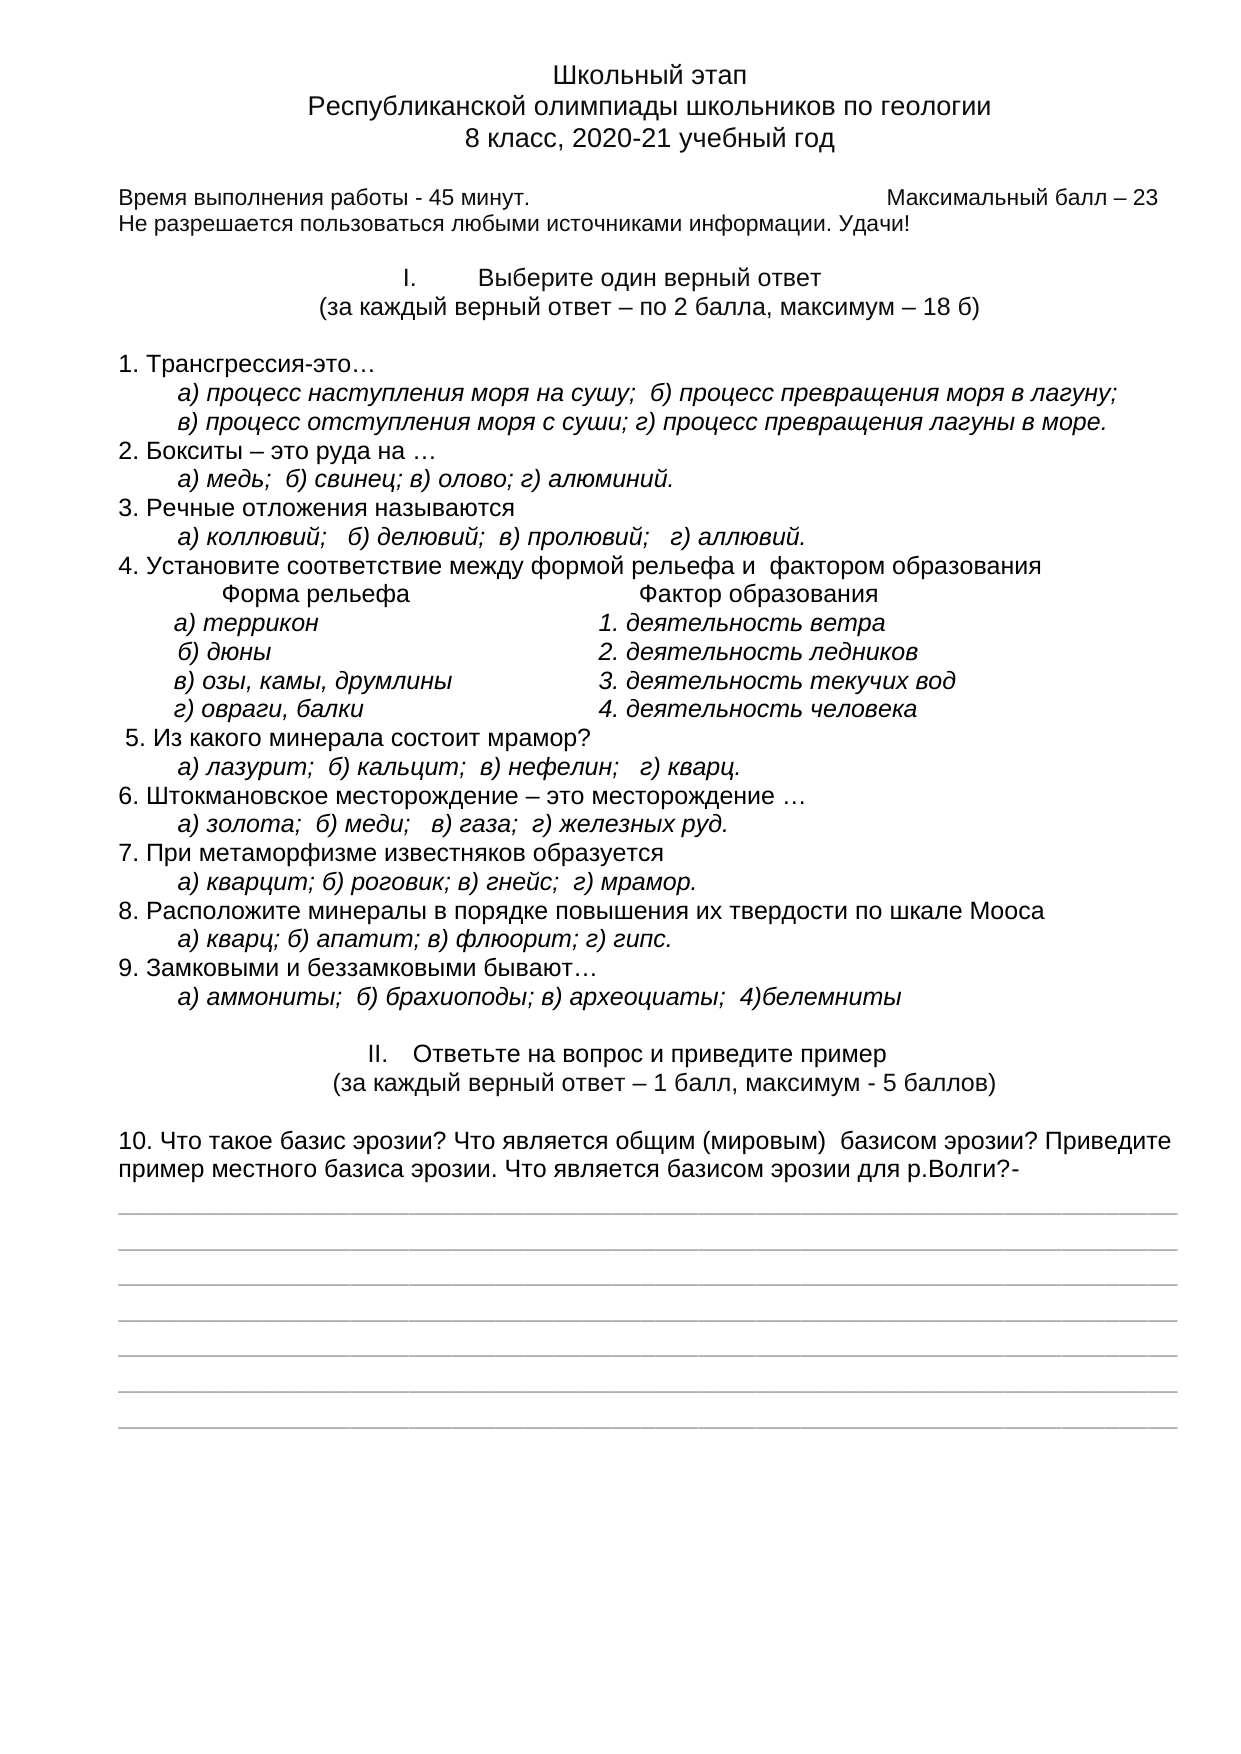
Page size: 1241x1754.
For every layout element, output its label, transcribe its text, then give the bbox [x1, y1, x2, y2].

table_cell б) дюны [103, 637, 528, 666]
text Время выполнения работы - 45 минут. Максимальный балл – 23 [118, 184, 1181, 210]
text а) коллювий; б) делювий; в) пролювий; г) аллювий. [177, 522, 1181, 551]
text 3. Речные отложения называются [118, 493, 1181, 522]
list Выберите один верный ответ [43, 263, 1181, 292]
list (за каждый верный ответ – 1 балл, максимум - 5 баллов) [148, 1068, 1181, 1097]
text 10. Что такое базис эрозии? Что является общим (мировым) базисом эрозии? Приведите пример местного базиса эрозии. Что является базисом эрозии для р.Волги?_____________________________________________________________________________________________________________________________________________________________________________________________________________________________________________________________________________________________________________________________________________________________________________ __________________________________________________________________________________________________________________________________________________ [118, 1126, 1181, 1603]
list (за каждый верный ответ – по 2 балла, максимум – 18 б) [118, 292, 1181, 321]
table_cell а) террикон [103, 608, 528, 637]
text 6. Штокмановское месторождение – это месторождение … [118, 781, 1181, 809]
text 9. Замковыми и беззамковыми бывают… [118, 953, 1181, 982]
text 7. При метаморфизме известняков образуется [118, 838, 1181, 867]
text 4. Установите соответствие между формой рельефа и фактором образования [118, 551, 1181, 579]
table_cell 4. деятельность человека [528, 694, 989, 723]
list Ответьте на вопрос и приведите пример [73, 1039, 1181, 1068]
text Республиканской олимпиады школьников по геологии [118, 90, 1181, 122]
text а) золота; б) меди; в) газа; г) железных руд. [177, 809, 1181, 838]
table_header Форма рельефа [103, 579, 528, 608]
text в) процесс отступления моря с суши; г) процесс превращения лагуны в море. [177, 407, 1181, 436]
table_cell 1. деятельность ветра [528, 608, 989, 637]
table_cell 3. деятельность текучих вод [528, 666, 989, 694]
text Школьный этап [118, 59, 1181, 90]
text а) лазурит; б) кальцит; в) нефелин; г) кварц. [177, 752, 1181, 781]
text а) кварцит; б) роговик; в) гнейс; г) мрамор. [177, 867, 1181, 896]
text а) процесс наступления моря на сушу; б) процесс превращения моря в лагуну; [177, 378, 1181, 407]
text 8. Расположите минералы в порядке повышения их твердости по шкале Мооса [118, 896, 1181, 924]
text а) медь; б) свинец; в) олово; г) алюминий. [177, 464, 1181, 493]
text Не разрешается пользоваться любыми источниками информации. Удачи! [118, 210, 1181, 237]
text а) кварц; б) апатит; в) флюорит; г) гипс. [118, 924, 1181, 953]
text а) аммониты; б) брахиоподы; в) археоциаты; 4)белемниты [118, 982, 1181, 1011]
text 5. Из какого минерала состоит мрамор? [118, 723, 1181, 752]
text 8 класс, 2020-21 учебный год [118, 122, 1181, 153]
table_cell 2. деятельность ледников [528, 637, 989, 666]
table_cell г) овраги, балки [103, 694, 528, 723]
text 2. Бокситы – это руда на … [118, 436, 1181, 464]
table_header Фактор образования [528, 579, 989, 608]
text 1. Трансгрессия-это… [118, 349, 1181, 378]
table_cell в) озы, камы, друмлины [103, 666, 528, 694]
